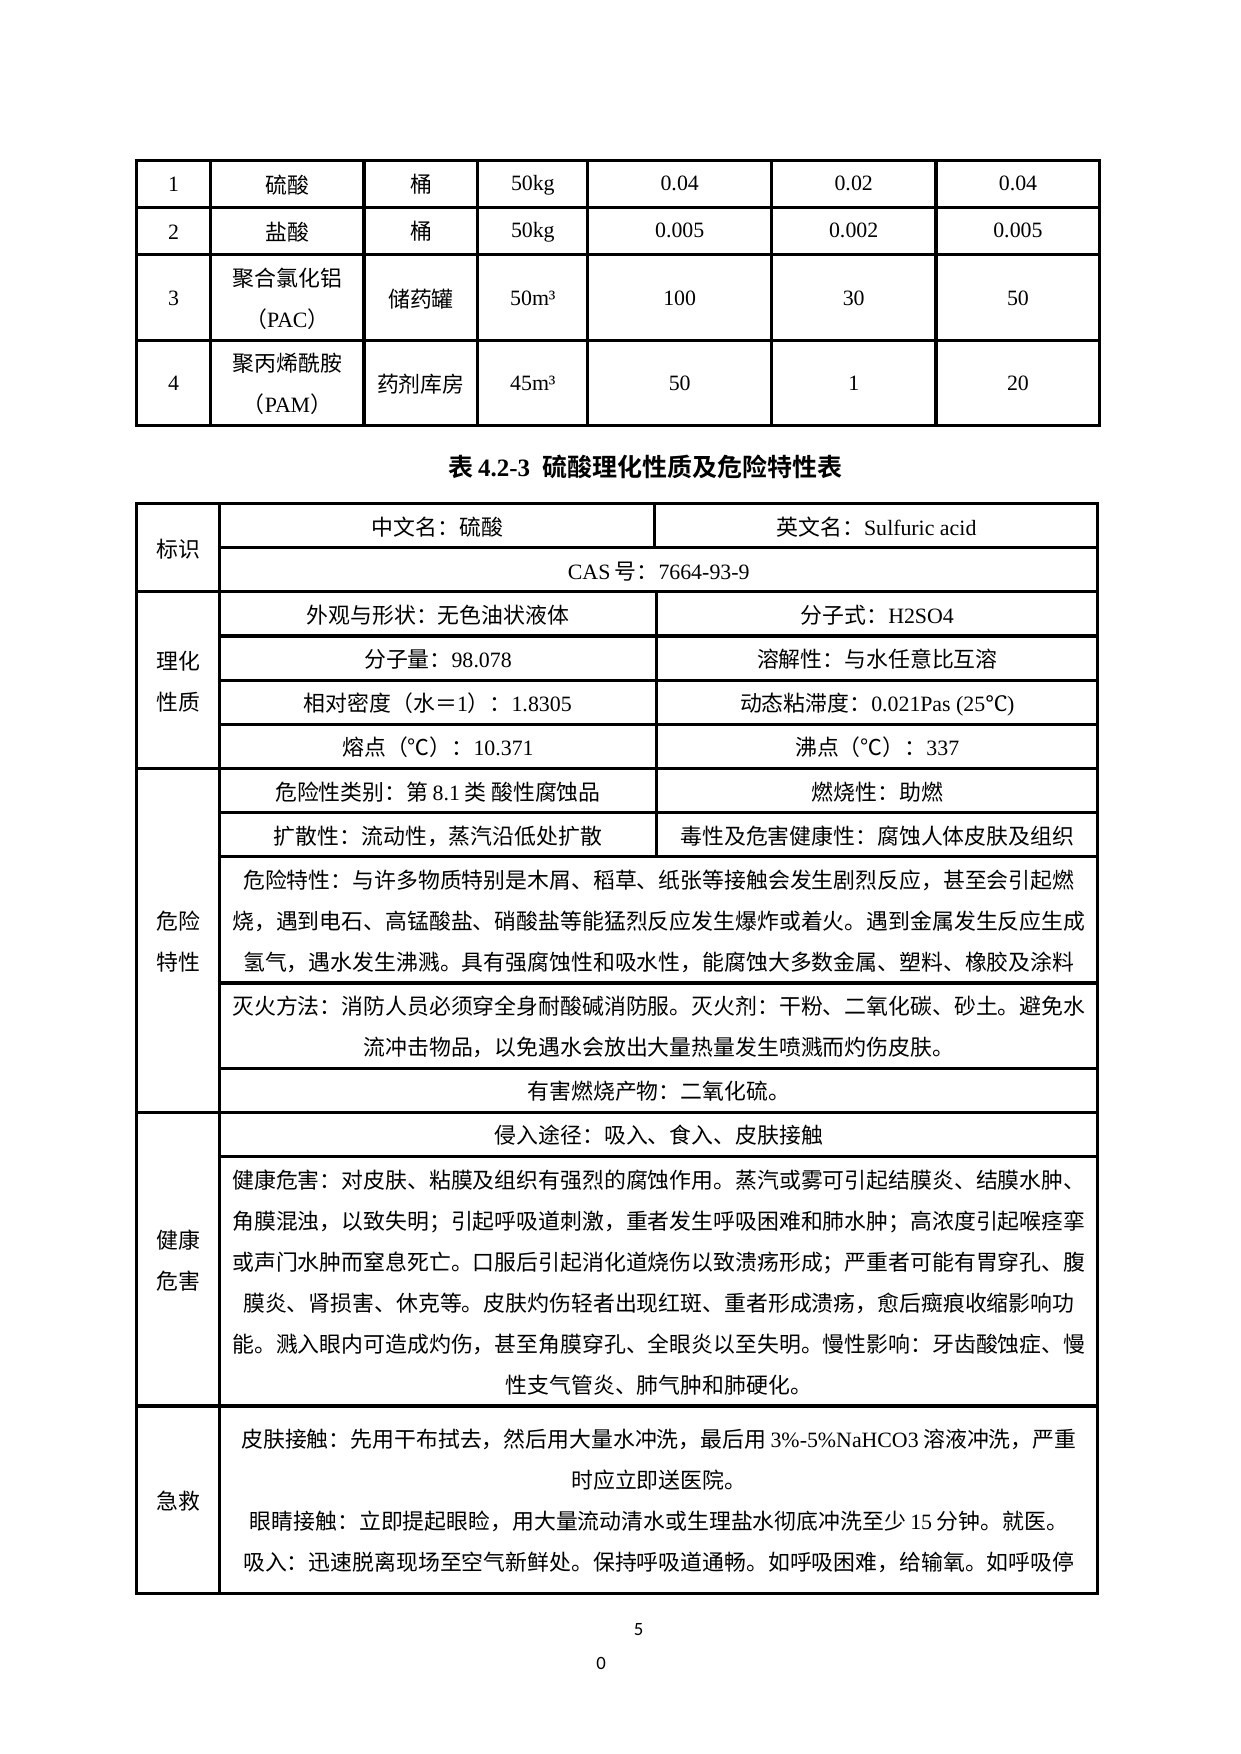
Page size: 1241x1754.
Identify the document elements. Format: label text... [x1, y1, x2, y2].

table_header 英文名：Sulfuric acid [656, 505, 1096, 546]
table_cell 2 [138, 209, 209, 253]
table_cell 急救 [138, 1408, 218, 1592]
table_cell 盐酸 [212, 209, 362, 253]
table_cell 0.02 [773, 162, 934, 206]
table_cell 扩散性：流动性，蒸汽沿低处扩散 [221, 814, 655, 855]
table_cell 50 [938, 256, 1098, 338]
table_cell 50 [589, 342, 770, 424]
text 表4.2-3 硫酸理化性质及危险特性表 [148, 447, 1093, 484]
table_cell 储药罐 [366, 256, 476, 338]
table_cell 侵入途径：吸入、食入、皮肤接触 [221, 1114, 1096, 1155]
table_cell 健康危害 [138, 1114, 218, 1404]
table_cell 外观与形状：无色油状液体 [221, 593, 655, 634]
table_cell 健康危害：对皮肤、粘膜及组织有强烈的腐蚀作用。蒸汽或雾可引起结膜炎、结膜水肿、角膜混浊，以致失明；引起呼吸道刺激，重者发生呼吸困难和肺水肿；高浓度引起喉痉挛或声门水肿而窒息死亡。口服后引起消化道烧伤以致溃疡形成；严重者可能有胃穿孔、腹膜炎、肾损害、休克等。皮肤灼伤轻者出现红斑、重者形成溃疡，愈后癍痕收缩影响功能。溅入眼内可造成灼伤，甚至角膜穿孔、全眼炎以至失明。慢性影响：牙齿酸蚀症、慢性支气管炎、肺气肿和肺硬化。 [221, 1158, 1096, 1404]
table_cell 桶 [366, 209, 476, 253]
table_cell 硫酸 [212, 162, 362, 206]
table_header 中文名：硫酸 [221, 505, 653, 546]
table_cell 1 [773, 342, 934, 424]
table_cell 45m³ [479, 342, 586, 424]
table_cell 毒性及危害健康性：腐蚀人体皮肤及组织 [658, 814, 1096, 855]
table_cell 燃烧性：助燃 [658, 770, 1096, 811]
table_cell 沸点（℃）：337 [658, 726, 1096, 767]
table_cell 灭火方法：消防人员必须穿全身耐酸碱消防服。灭火剂：干粉、二氧化碳、砂土。避免水流冲击物品，以免遇水会放出大量热量发生喷溅而灼伤皮肤。 [221, 985, 1096, 1067]
table_cell 危险特性 [138, 770, 218, 1111]
table_cell 危险特性：与许多物质特别是木屑、稻草、纸张等接触会发生剧烈反应，甚至会引起燃烧，遇到电石、高锰酸盐、硝酸盐等能猛烈反应发生爆炸或着火。遇到金属发生反应生成氢气，遇水发生沸溅。具有强腐蚀性和吸水性，能腐蚀大多数金属、塑料、橡胶及涂料 [221, 858, 1096, 981]
table_cell 聚丙烯酰胺（PAM） [212, 342, 362, 424]
table_header 标识 [138, 505, 218, 590]
table_cell 分子量：98.078 [221, 638, 655, 678]
table_cell 有害燃烧产物：二氧化硫。 [221, 1070, 1096, 1111]
table_cell 0.04 [938, 162, 1098, 206]
table_cell 分子式：H2SO4 [658, 593, 1096, 634]
table_cell 3 [138, 256, 209, 338]
table_cell 4 [138, 342, 209, 424]
table_cell 药剂库房 [366, 342, 476, 424]
table_cell 桶 [366, 162, 476, 206]
table_cell 30 [773, 256, 934, 338]
table_cell 熔点（℃）：10.371 [221, 726, 655, 767]
table_cell 1 [138, 162, 209, 206]
table_cell 100 [589, 256, 770, 338]
table_cell 动态粘滞度：0.021Pas (25℃) [658, 682, 1096, 723]
table_cell 0.005 [938, 209, 1098, 253]
table_cell 0.002 [773, 209, 934, 253]
table_cell 危险性类别：第8.1类 酸性腐蚀品 [221, 770, 655, 811]
table_cell 溶解性：与水任意比互溶 [658, 638, 1096, 678]
table_cell 50m³ [479, 256, 586, 338]
table_cell 50kg [479, 209, 586, 253]
table_cell 0.04 [589, 162, 770, 206]
table_cell 0.005 [589, 209, 770, 253]
table_cell 理化性质 [138, 593, 218, 767]
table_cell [221, 1408, 1096, 1592]
table_cell 50kg [479, 162, 586, 206]
table_cell 聚合氯化铝（PAC） [212, 256, 362, 338]
table_cell CAS号：7664-93-9 [221, 549, 1096, 590]
table_cell 相对密度（水＝1）：1.8305 [221, 682, 655, 723]
table_cell 20 [938, 342, 1098, 424]
